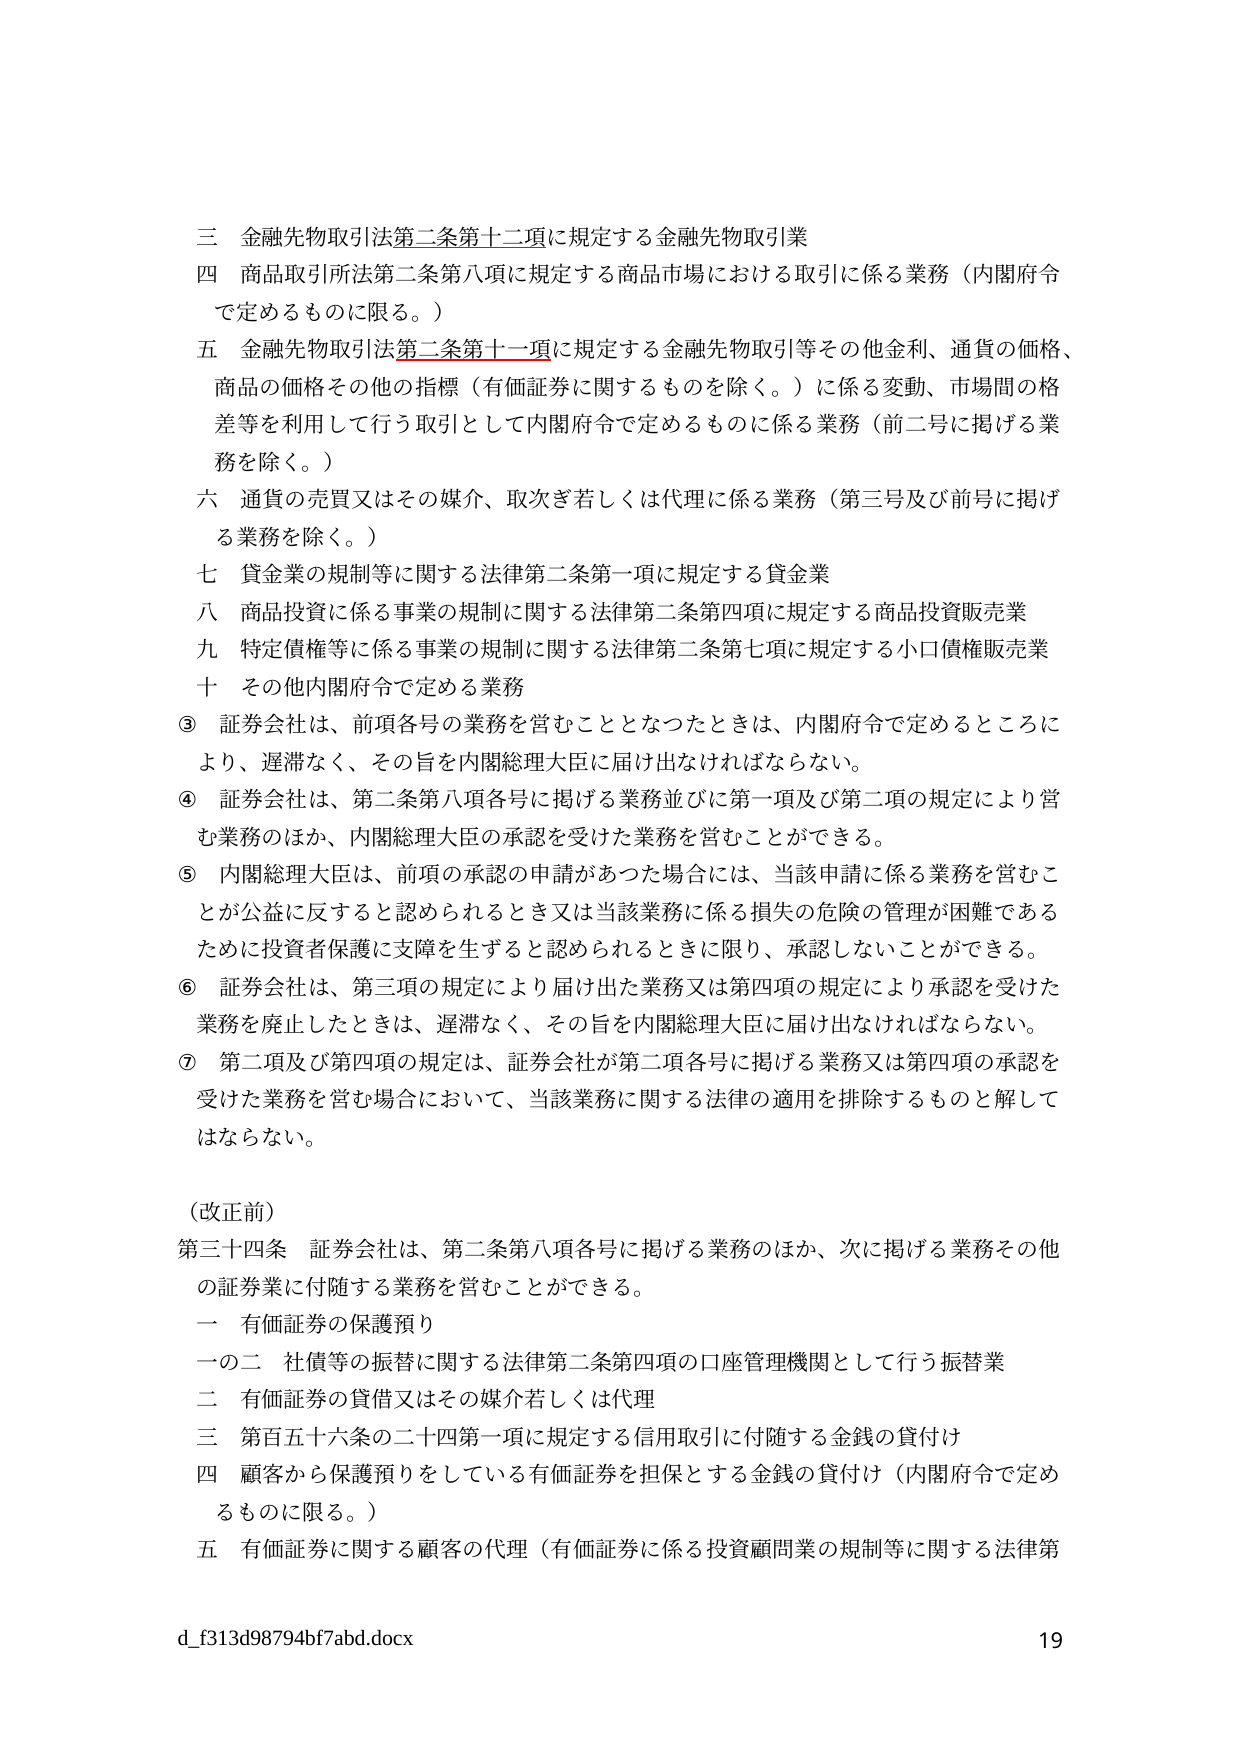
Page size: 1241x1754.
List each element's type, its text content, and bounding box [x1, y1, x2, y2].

text （改正前） [177, 1192, 1063, 1229]
text 三 第百五十六条の二十四第一項に規定する信用取引に付随する金銭の貸付け [196, 1417, 1063, 1454]
text 二 有価証券の貸借又はその媒介若しくは代理 [196, 1379, 1063, 1417]
text 五 金融先物取引法第二条第十一項に規定する金融先物取引等その他金利、通貨の価格、商品の価格その他の指標（有価証券に関するものを除く。）に係る変動、市場間の格差等を利用して行う取引として内閣府令で定めるものに係る業務（前二号に掲げる業務を除く。） [196, 329, 1063, 479]
text 四 顧客から保護預りをしている有価証券を担保とする金銭の貸付け（内閣府令で定めるものに限る。） [196, 1454, 1063, 1529]
text 六 通貨の売買又はその媒介、取次ぎ若しくは代理に係る業務（第三号及び前号に掲げる業務を除く。） [196, 479, 1063, 554]
text 七 貸金業の規制等に関する法律第二条第一項に規定する貸金業 [196, 554, 1063, 592]
text ⑥ 証券会社は、第三項の規定により届け出た業務又は第四項の規定により承認を受けた業務を廃止したときは、遅滞なく、その旨を内閣総理大臣に届け出なければならない。 [177, 967, 1063, 1042]
text 九 特定債権等に係る事業の規制に関する法律第二条第七項に規定する小口債権販売業 [196, 629, 1063, 667]
text ④ 証券会社は、第二条第八項各号に掲げる業務並びに第一項及び第二項の規定により営む業務のほか、内閣総理大臣の承認を受けた業務を営むことができる。 [177, 779, 1063, 854]
text 八 商品投資に係る事業の規制に関する法律第二条第四項に規定する商品投資販売業 [196, 592, 1063, 629]
text 第三十四条 証券会社は、第二条第八項各号に掲げる業務のほか、次に掲げる業務その他の証券業に付随する業務を営むことができる。 [177, 1229, 1063, 1304]
text 四 商品取引所法第二条第八項に規定する商品市場における取引に係る業務（内閣府令で定めるものに限る。） [196, 254, 1063, 329]
text ⑤ 内閣総理大臣は、前項の承認の申請があつた場合には、当該申請に係る業務を営むことが公益に反すると認められるとき又は当該業務に係る損失の危険の管理が困難であるために投資者保護に支障を生ずると認められるときに限り、承認しないことができる。 [177, 854, 1063, 967]
text ③ 証券会社は、前項各号の業務を営むこととなつたときは、内閣府令で定めるところにより、遅滞なく、その旨を内閣総理大臣に届け出なければならない。 [177, 704, 1063, 779]
text 一 有価証券の保護預り [196, 1304, 1063, 1342]
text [196, 1529, 1063, 1567]
text 十 その他内閣府令で定める業務 [196, 667, 1063, 704]
text 一の二 社債等の振替に関する法律第二条第四項の口座管理機関として行う振替業 [196, 1342, 1063, 1379]
text ⑦ 第二項及び第四項の規定は、証券会社が第二項各号に掲げる業務又は第四項の承認を受けた業務を営む場合において、当該業務に関する法律の適用を排除するものと解してはならない。 [177, 1042, 1063, 1154]
text 三 金融先物取引法第二条第十二項に規定する金融先物取引業 [196, 217, 1063, 254]
